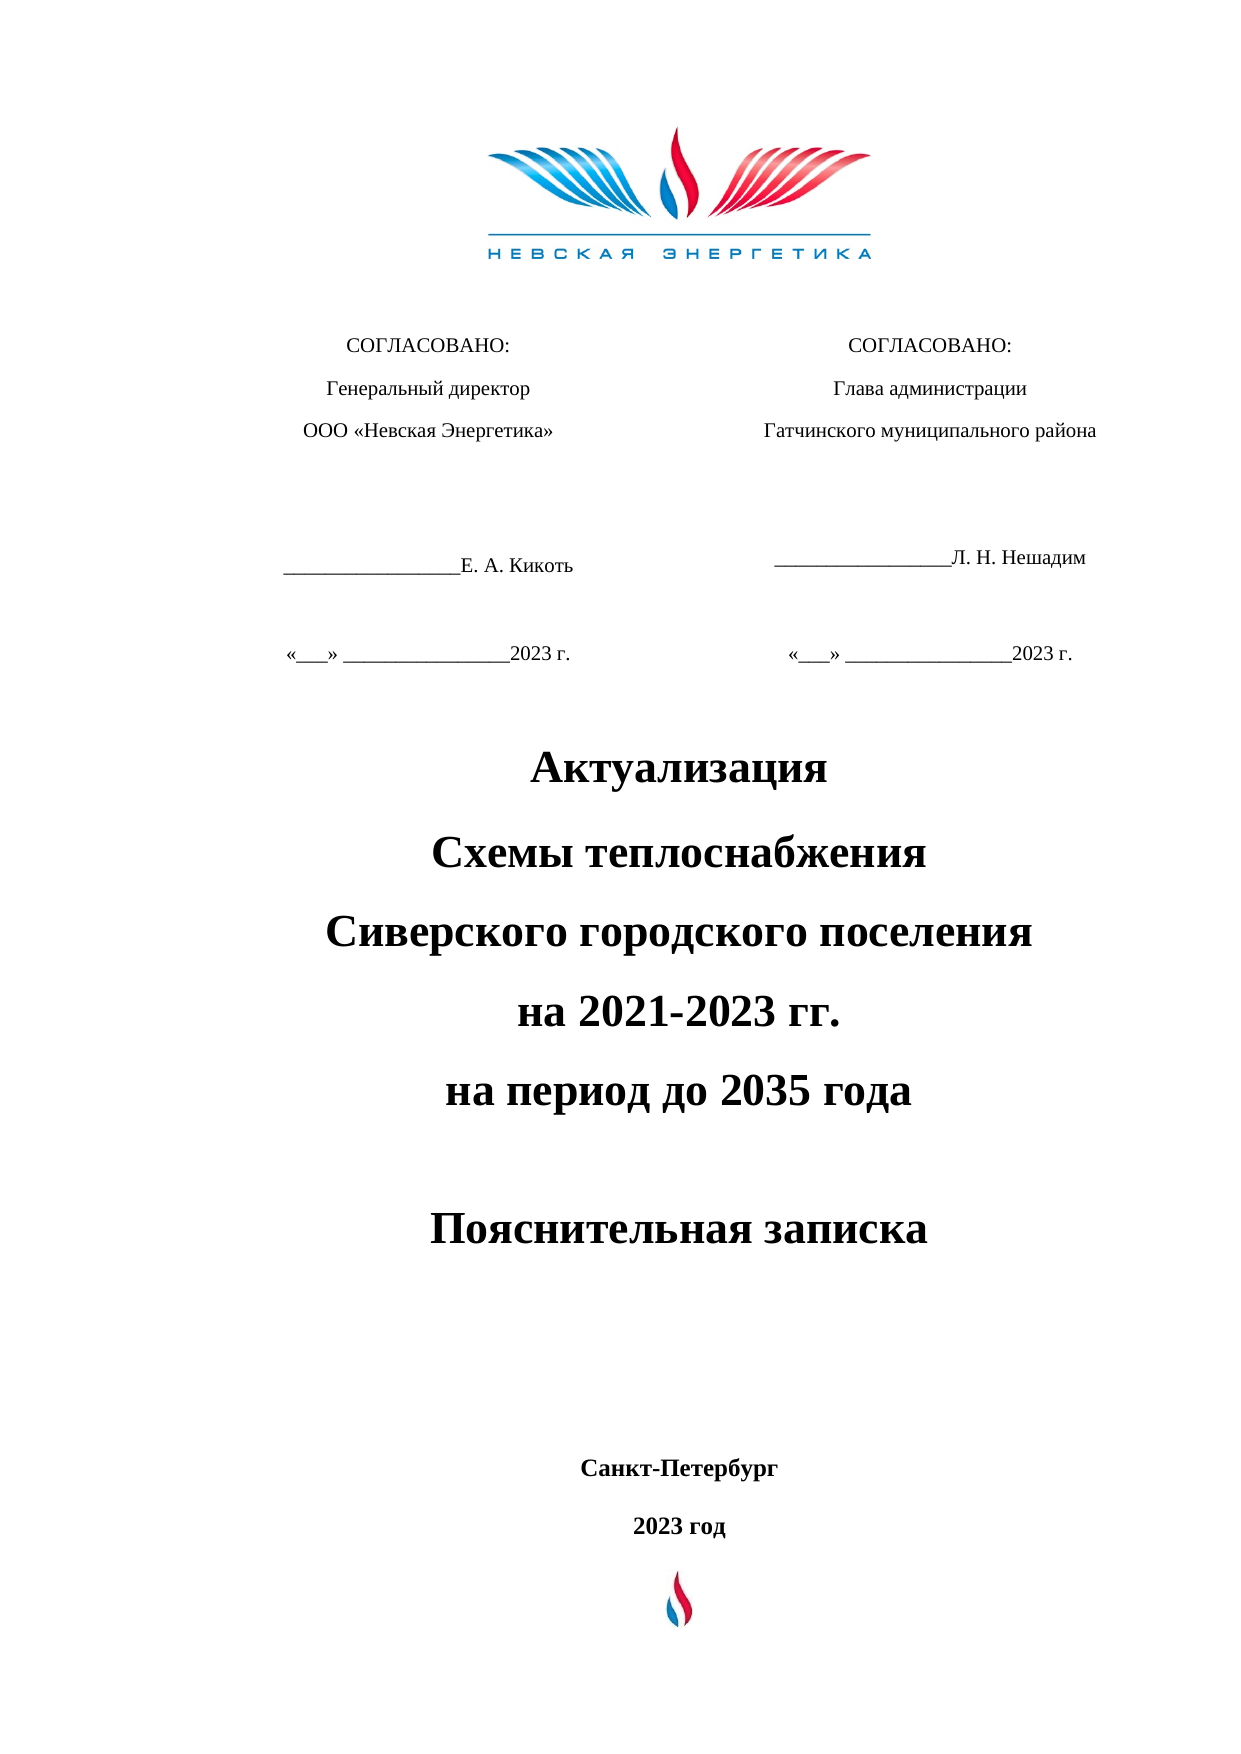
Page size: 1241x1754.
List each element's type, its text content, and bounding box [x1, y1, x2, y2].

text 2023 год [177, 1511, 1181, 1540]
text Санкт-Петербург [177, 1453, 1181, 1482]
picture [665, 1569, 693, 1628]
table_header СОГЛАСОВАНО: Генеральный директор ООО «Невская Энергетика» _________________Е. А. Кикоть [177, 327, 679, 592]
picture [487, 124, 872, 259]
table_cell «___» ________________2023 г. [679, 593, 1181, 681]
text Актуализация [177, 740, 1181, 792]
text Схемы теплоснабжения Сиверского городского поселения на 2021-2023 гг. на период до 2035 года [177, 825, 1181, 1115]
table_cell «___» ________________2023 г. [177, 593, 679, 681]
table_header СОГЛАСОВАНО: Глава администрации Гатчинского муниципального района _________________Л. Н. Нешадим [679, 327, 1181, 592]
text Пояснительная записка [177, 1200, 1181, 1253]
